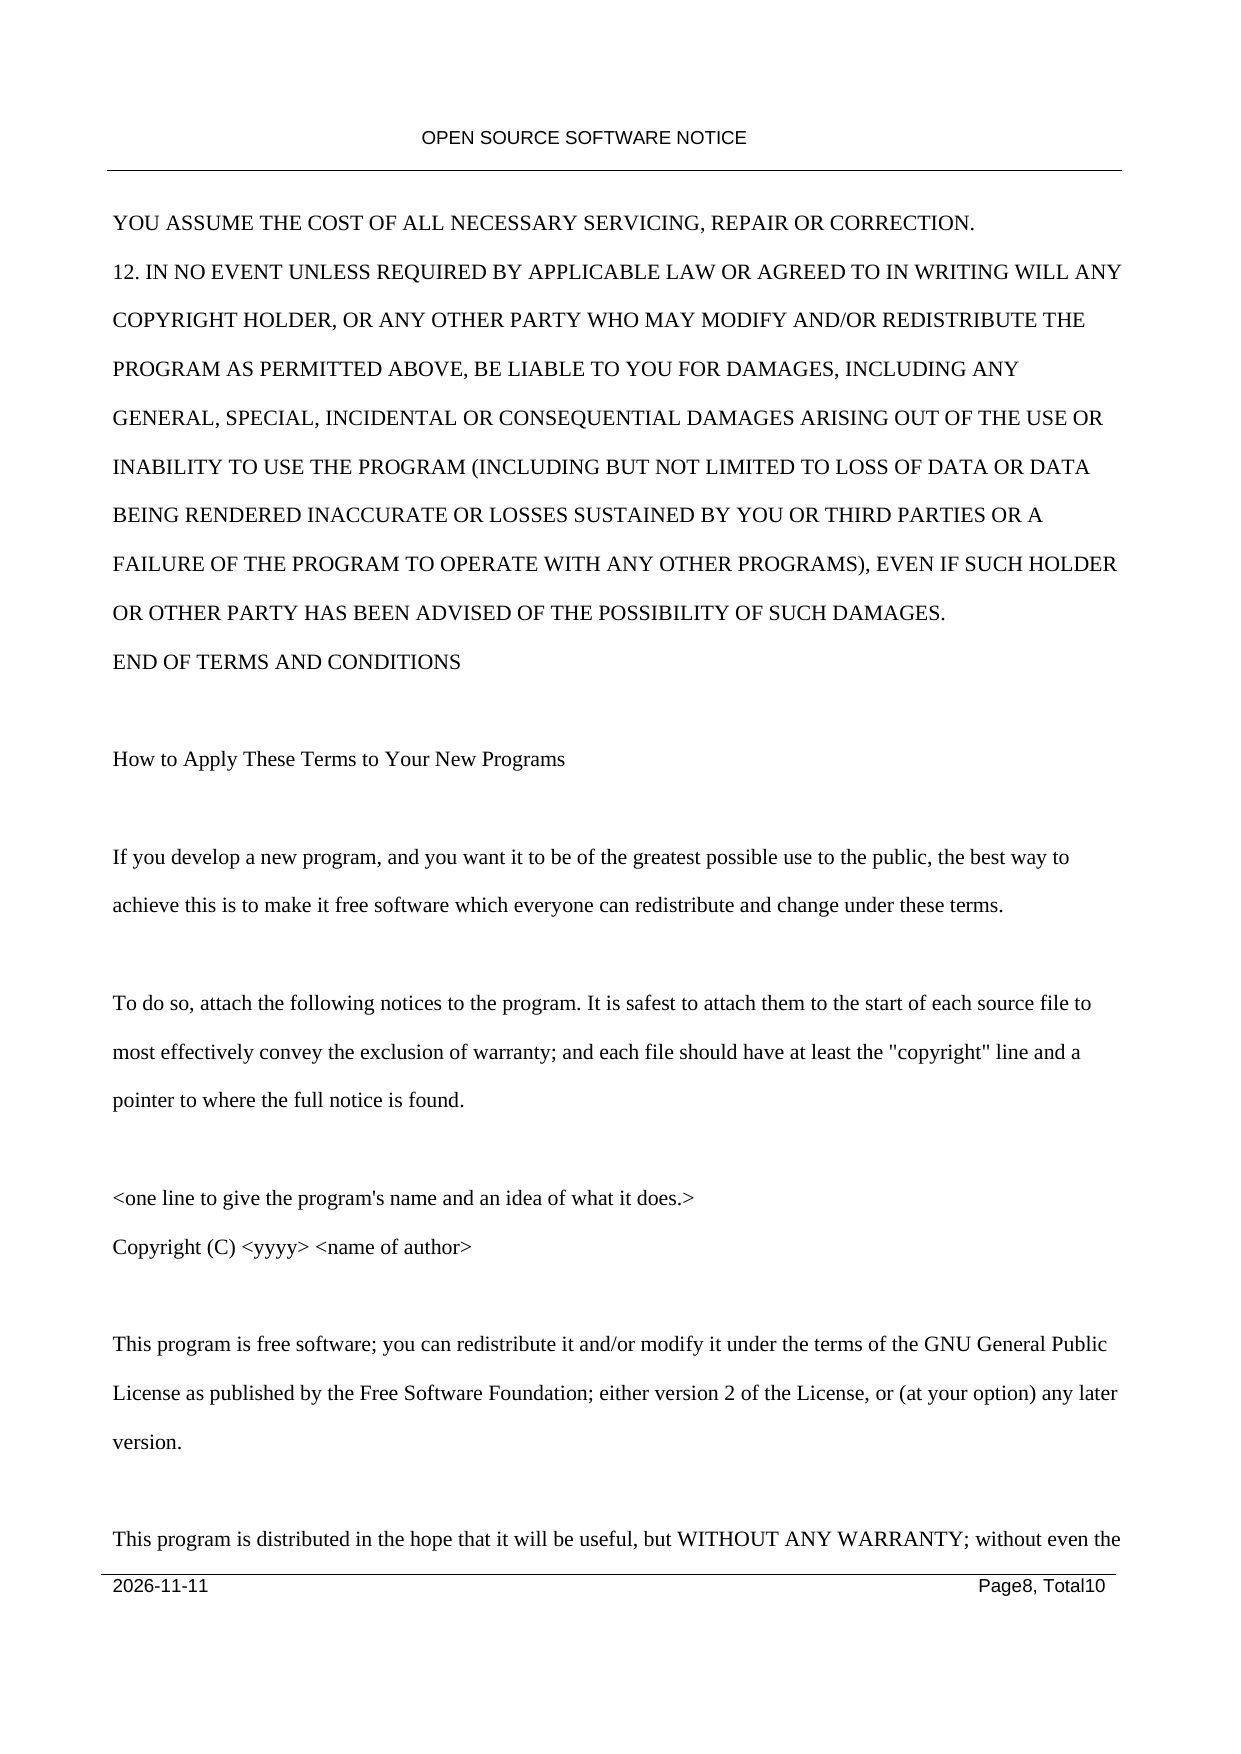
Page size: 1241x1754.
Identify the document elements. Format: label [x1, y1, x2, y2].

text [112, 206, 1128, 1555]
